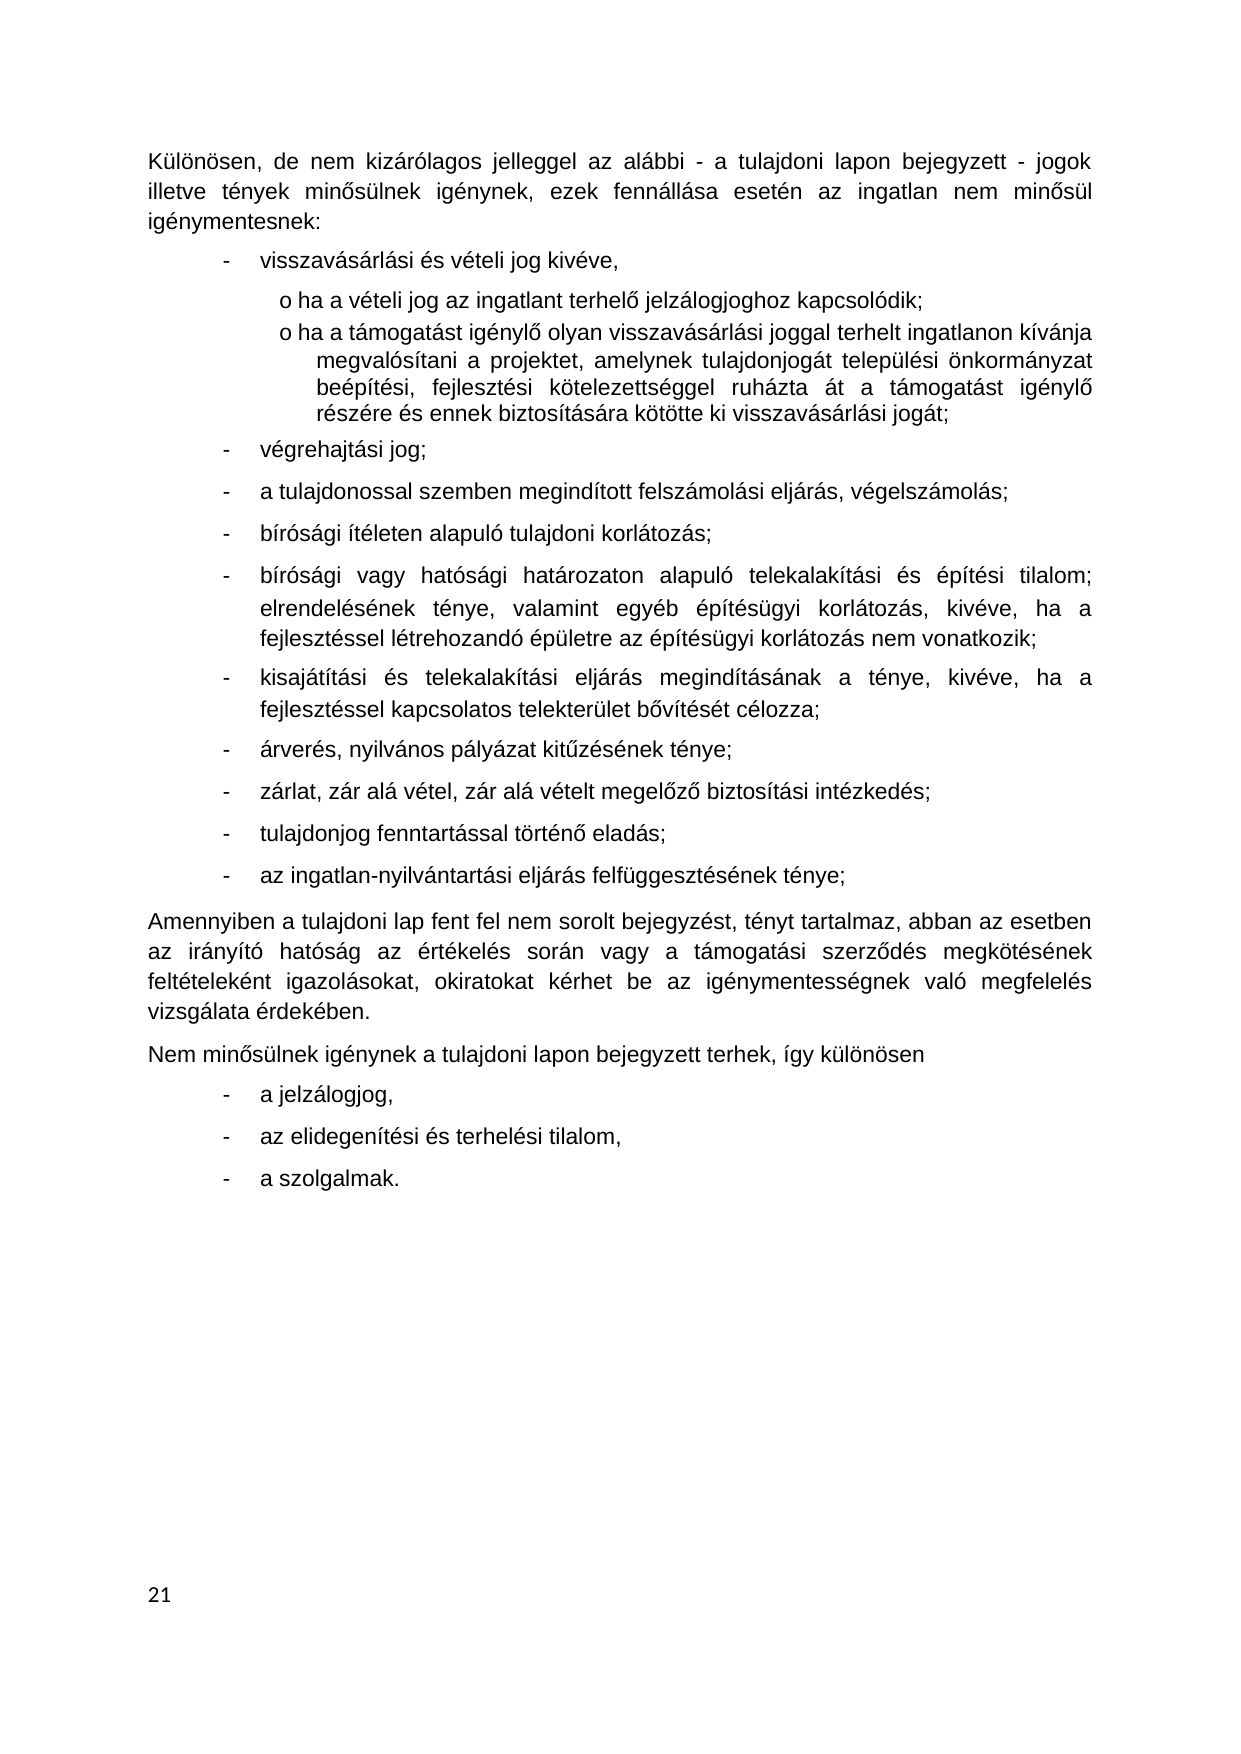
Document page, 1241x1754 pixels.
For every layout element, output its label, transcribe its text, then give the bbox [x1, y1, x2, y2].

text Nem minősülnek igénynek a tulajdoni lapon bejegyzett terhek, így különösen [148, 1041, 1093, 1067]
list bírósági vagy hatósági határozaton alapuló telekalakítási és építési tilalom; elrendelésének ténye, valamint egyéb építésügyi korlátozás, kivéve, ha a fejlesztéssel létrehozandó épületre az építésügyi korlátozás nem vonatkozik; [223, 559, 1093, 651]
list ha a vételi jog az ingatlant terhelő jelzálogjoghoz kapcsolódik; [279, 287, 1093, 315]
list ha a támogatást igénylő olyan visszavásárlási joggal terhelt ingatlanon kívánja megvalósítani a projektet, amelynek tulajdonjogát települési önkormányzat beépítési, fejlesztési kötelezettséggel ruházta át a támogatást igénylő részére és ennek biztosítására kötötte ki visszavásárlási jogát; [279, 319, 1093, 427]
list az ingatlan-nyilvántartási eljárás felfüggesztésének ténye; [223, 859, 1093, 891]
list árverés, nyilvános pályázat kitűzésének ténye; [223, 733, 1093, 764]
list végrehajtási jog; [223, 433, 1093, 464]
list visszavásárlási és vételi jog kivéve, [223, 244, 1093, 276]
list a tulajdonossal szemben megindított felszámolási eljárás, végelszámolás; [223, 475, 1093, 506]
list bírósági ítéleten alapuló tulajdoni korlátozás; [223, 517, 1093, 548]
list az elidegenítési és terhelési tilalom, [223, 1120, 1093, 1151]
text Amennyiben a tulajdoni lap fent fel nem sorolt bejegyzést, tényt tartalmaz, abban az esetben az irányító hatóság az értékelés során vagy a támogatási szerződés megkötésének feltételeként igazolásokat, okiratokat kérhet be az igénymentességnek való megfelelés vizsgálata érdekében. [148, 908, 1093, 1025]
list zárlat, zár alá vétel, zár alá vételt megelőző biztosítási intézkedés; [223, 775, 1093, 806]
list tulajdonjog fenntartással történő eladás; [223, 817, 1093, 848]
text Különösen, de nem kizárólagos jelleggel az alábbi - a tulajdoni lapon bejegyzett - jogok illetve tények minősülnek igénynek, ezek fennállása esetén az ingatlan nem minősül igénymentesnek: [148, 148, 1093, 234]
list kisajátítási és telekalakítási eljárás megindításának a ténye, kivéve, ha a fejlesztéssel kapcsolatos telekterület bővítését célozza; [223, 661, 1093, 723]
list a jelzálogjog, [223, 1077, 1093, 1109]
list a szolgalmak. [223, 1162, 1093, 1193]
